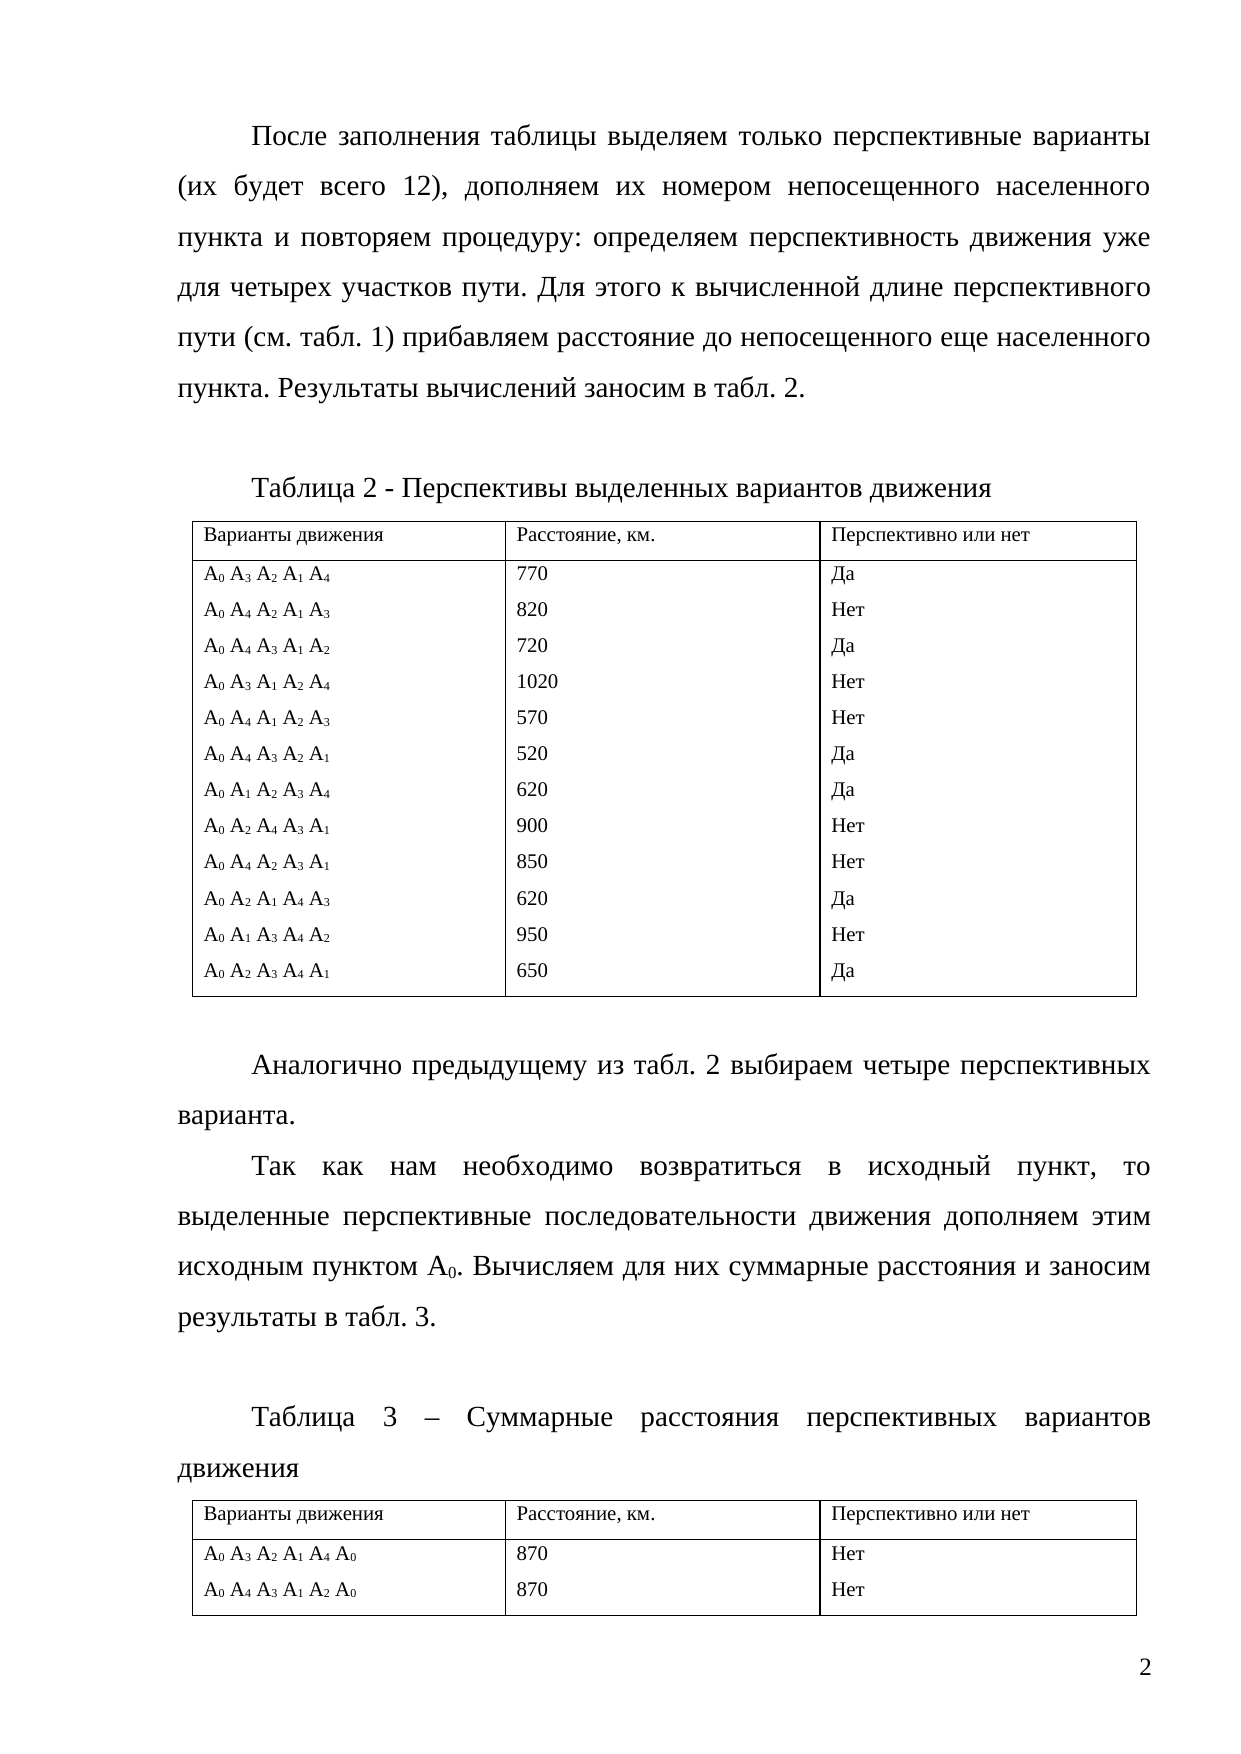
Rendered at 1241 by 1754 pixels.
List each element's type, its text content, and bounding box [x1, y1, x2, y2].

text Так как нам необходимо возвратиться в исходный пункт, то выделенные перспективные последовательности движения дополняем этим исходным пунктом A0. Вычисляем для них суммарные расстояния и заносим результаты в табл. 3. [177, 1148, 1152, 1332]
table_header Варианты движения [193, 522, 505, 560]
text Таблица 2 - Перспективы выделенных вариантов движения [177, 470, 1152, 504]
table_cell А0 А3 А2 А1 А4 А0 А4 А2 А1 А3 А0 А4 А3 А1 А2 А0 А3 А1 А2 А4 А0 А4 А1 А2 А3 А0 А4 А3 А2 А1 А0 А1 А2 А3 А4 А0 А2 А4 А3 А1 А0 А4 А2 А3 А1 А0 А2 А1 А4 А3 А0 А1 А3 А4 А2 А0 А2 А3 А4 А1 [193, 561, 505, 996]
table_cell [506, 1540, 819, 1615]
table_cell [821, 1540, 1136, 1615]
table_header Варианты движения [193, 1501, 505, 1539]
table_cell Да Нет Да Нет Нет Да Да Нет Нет Да Нет Да [821, 561, 1136, 996]
text После заполнения таблицы выделяем только перспективные варианты (их будет всего 12), дополняем их номером непосещенного населенного пункта и повторяем процедуру: определяем перспективность движения уже для четырех участков пути. Для этого к вычисленной длине перспективного пути (см. табл. 1) прибавляем расстояние до непосещенного еще населенного пункта. Результаты вычислений заносим в табл. 2. [177, 118, 1152, 403]
text Аналогично предыдущему из табл. 2 выбираем четыре перспективных варианта. [177, 1047, 1152, 1131]
table_header Перспективно или нет [821, 522, 1136, 560]
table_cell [193, 1540, 505, 1615]
table_header Расстояние, км. [506, 1501, 819, 1539]
table_cell 770 820 720 1020 570 520 620 900 850 620 950 650 [506, 561, 819, 996]
text Таблица 3 – Суммарные расстояния перспективных вариантов движения [177, 1399, 1152, 1483]
table_header Расстояние, км. [506, 522, 819, 560]
table_header Перспективно или нет [821, 1501, 1136, 1539]
